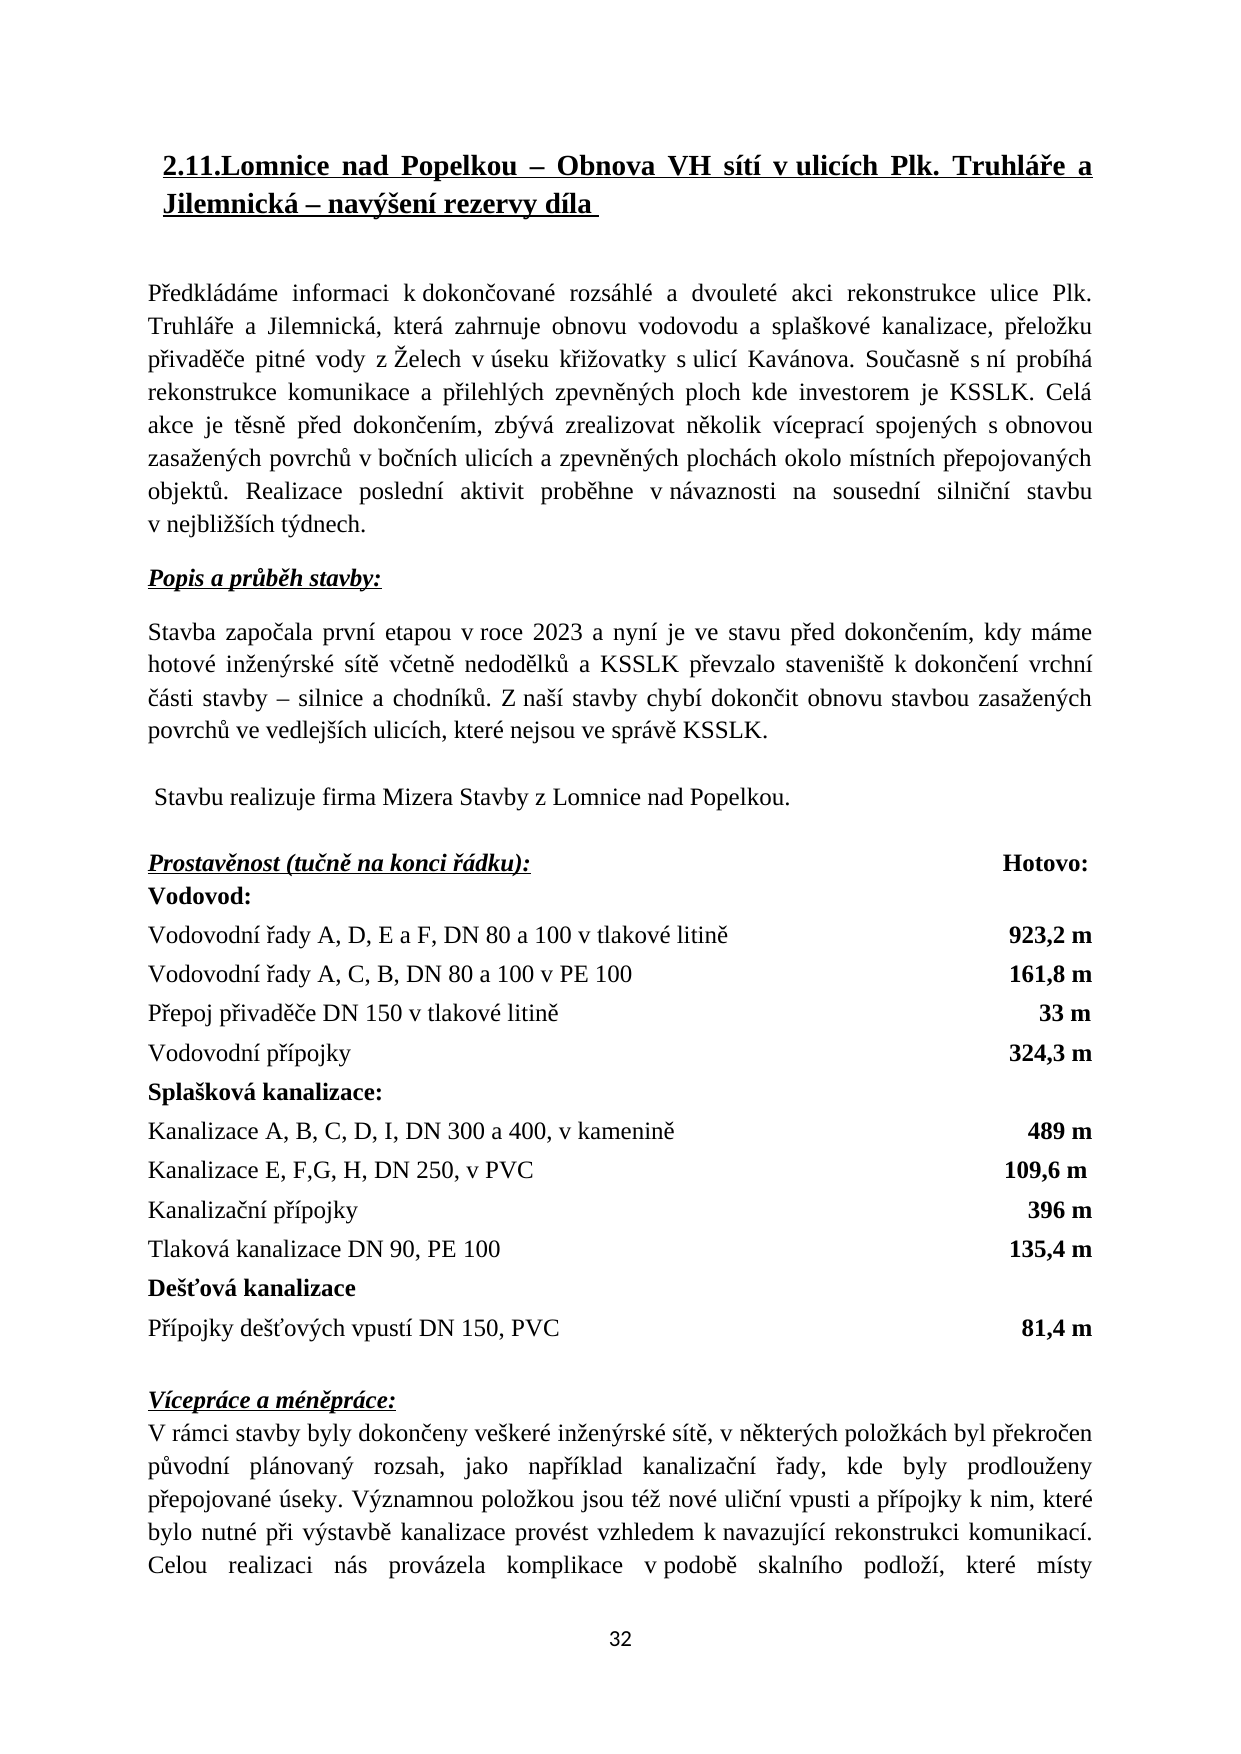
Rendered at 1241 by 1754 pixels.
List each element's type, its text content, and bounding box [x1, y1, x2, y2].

text Kanalizace E, F,G, H, DN 250, v PVC 109,6 m [148, 1156, 1093, 1184]
text Vícepráce a méněpráce: [148, 1385, 1093, 1414]
text Přípojky dešťových vpustí DN 150, PVC 81,4 m [148, 1313, 1093, 1341]
text Vodovod: [148, 881, 1093, 909]
text Tlaková kanalizace DN 90, PE 100 135,4 m [148, 1234, 1093, 1263]
text Přepoj přivaděče DN 150 v tlakové litině 33 m [148, 998, 1093, 1027]
text Kanalizace A, B, C, D, I, DN 300 a 400, v kamenině 489 m [148, 1116, 1093, 1145]
text Kanalizační přípojky 396 m [148, 1195, 1093, 1224]
text Splašková kanalizace: [148, 1077, 1093, 1106]
text Stavba započala první etapou v roce 2023 a nyní je ve stavu před dokončením, kdy máme hotové inženýrské sítě včetně nedodělků a KSSLK převzalo staveniště k dokončení vrchní části stavby – silnice a chodníků. Z naší stavby chybí dokončit obnovu stavbou zasažených povrchů ve vedlejších ulicích, které nejsou ve správě KSSLK. [148, 617, 1093, 744]
subtitle 2.11.Lomnice nad Popelkou – Obnova VH sítí v ulicích Plk. Truhláře a Jilemnická – navýšení rezervy díla [162, 148, 1093, 177]
text Dešťová kanalizace [148, 1273, 1093, 1302]
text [148, 1418, 1093, 1579]
text Popis a průběh stavby: [148, 563, 1093, 591]
text Prostavěnost (tučně na konci řádku): Hotovo: [148, 848, 1093, 876]
text Vodovodní přípojky 324,3 m [148, 1038, 1093, 1067]
text Vodovodní řady A, D, E a F, DN 80 a 100 v tlakové litině 923,2 m [148, 920, 1093, 949]
text Vodovodní řady A, C, B, DN 80 a 100 v PE 100 161,8 m [148, 959, 1093, 988]
text Předkládáme informaci k dokončované rozsáhlé a dvouleté akci rekonstrukce ulice Plk. Truhláře a Jilemnická, která zahrnuje obnovu vodovodu a splaškové kanalizace, přeložku přivaděče pitné vody z Želech v úseku křižovatky s ulicí Kavánova. Současně s ní probíhá rekonstrukce komunikace a přilehlých zpevněných ploch kde investorem je KSSLK. Celá akce je těsně před dokončením, zbývá zrealizovat několik víceprací spojených s obnovou zasažených povrchů v bočních ulicích a zpevněných plochách okolo místních přepojovaných objektů. Realizace poslední aktivit proběhne v návaznosti na sousední silniční stavbu v nejbližších týdnech. [148, 278, 1093, 538]
text Stavbu realizuje firma Mizera Stavby z Lomnice nad Popelkou. [148, 782, 1093, 810]
subtitle 2.11.Lomnice nad Popelkou – Obnova VH sítí v ulicích Plk. Truhláře a Jilemnická – navýšení rezervy díla [162, 178, 1093, 220]
